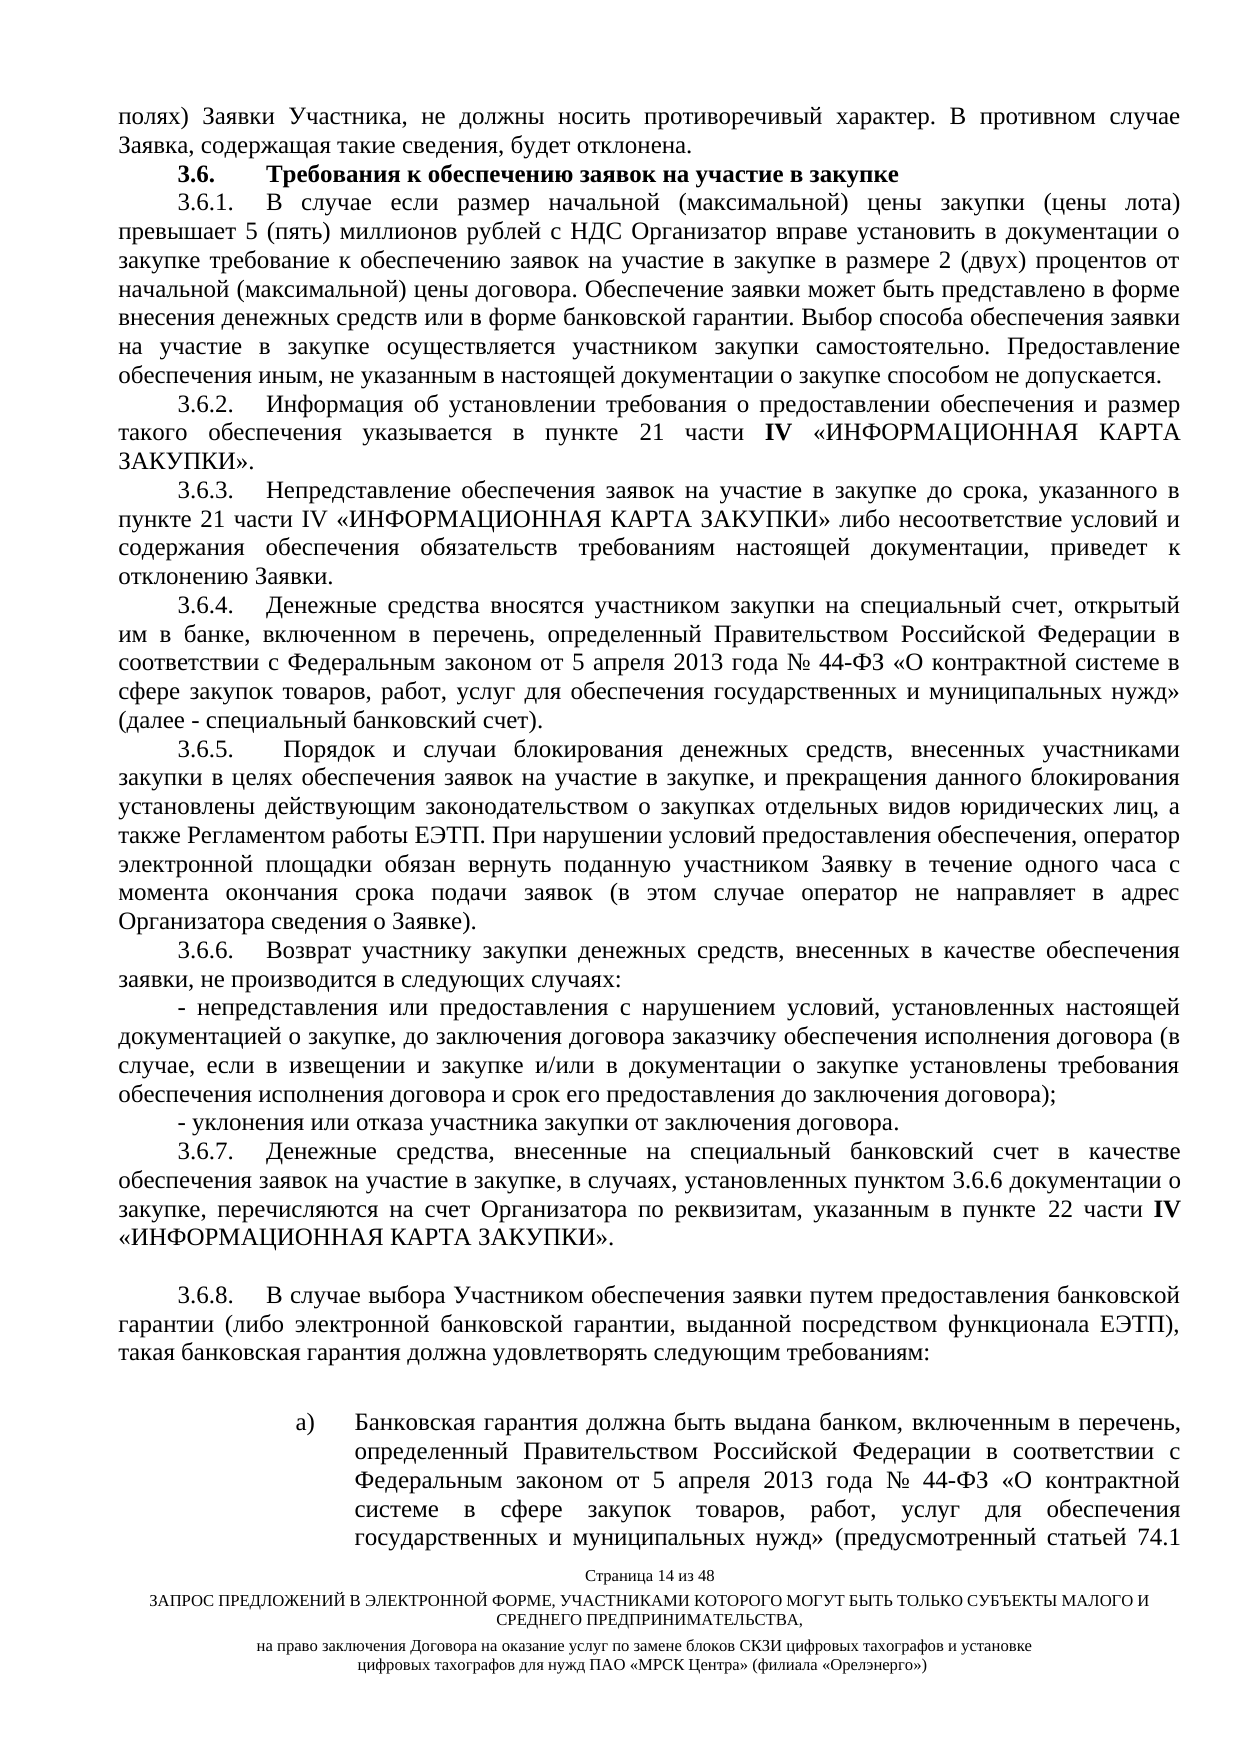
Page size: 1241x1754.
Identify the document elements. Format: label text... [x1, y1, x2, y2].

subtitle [118, 101, 1181, 159]
subtitle Информация об установлении требования о предоставлении обеспечения и размер такого обеспечения указывается в пункте 21 части IV «ИНФОРМАЦИОННАЯ КАРТА ЗАКУПКИ». [118, 389, 1181, 475]
subtitle В случае если размер начальной (максимальной) цены закупки (цены лота) превышает 5 (пять) миллионов рублей с НДС Организатор вправе установить в документации о закупке требование к обеспечению заявок на участие в закупке в размере 2 (двух) процентов от начальной (максимальной) цены договора. Обеспечение заявки может быть представлено в форме внесения денежных средств или в форме банковской гарантии. Выбор способа обеспечения заявки на участие в закупке осуществляется участником закупки самостоятельно. Предоставление обеспечения иным, не указанным в настоящей документации о закупке способом не допускается. [118, 187, 1181, 389]
subtitle Требования к обеспечению заявок на участие в закупке [118, 159, 1181, 187]
subtitle Денежные средства, внесенные на специальный банковский счет в качестве обеспечения заявок на участие в закупке, в случаях, установленных пунктом 3.6.6 документации о закупке, перечисляются на счет Организатора по реквизитам, указанным в пункте 22 части IV «ИНФОРМАЦИОННАЯ КАРТА ЗАКУПКИ». [118, 1136, 1181, 1251]
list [295, 1407, 1181, 1551]
subtitle В случае выбора Участником обеспечения заявки путем предоставления банковской гарантии (либо электронной банковской гарантии, выданной посредством функционала ЕЭТП), такая банковская гарантия должна удовлетворять следующим требованиям: [118, 1280, 1181, 1366]
text - непредставления или предоставления с нарушением условий, установленных настоящей документацией о закупке, до заключения договора заказчику обеспечения исполнения договора (в случае, если в извещении и закупке и/или в документации о закупке установлены требования обеспечения исполнения договора и срок его предоставления до заключения договора); [118, 992, 1181, 1107]
subtitle Непредставление обеспечения заявок на участие в закупке до срока, указанного в пункте 21 части IV «ИНФОРМАЦИОННАЯ КАРТА ЗАКУПКИ» либо несоответствие условий и содержания обеспечения обязательств требованиям настоящей документации, приведет к отклонению Заявки. [118, 475, 1181, 590]
subtitle Денежные средства вносятся участником закупки на специальный счет, открытый им в банке, включенном в перечень, определенный Правительством Российской Федерации в соответствии с Федеральным законом от 5 апреля 2013 года № 44-ФЗ «О контрактной системе в сфере закупок товаров, работ, услуг для обеспечения государственных и муниципальных нужд» (далее - специальный банковский счет). [118, 590, 1181, 734]
text - уклонения или отказа участника закупки от заключения договора. [118, 1107, 1181, 1136]
subtitle Порядок и случаи блокирования денежных средств, внесенных участниками закупки в целях обеспечения заявок на участие в закупке, и прекращения данного блокирования установлены действующим законодательством о закупках отдельных видов юридических лиц, а также Регламентом работы ЕЭТП. При нарушении условий предоставления обеспечения, оператор электронной площадки обязан вернуть поданную участником Заявку в течение одного часа с момента окончания срока подачи заявок (в этом случае оператор не направляет в адрес Организатора сведения о Заявке). [118, 734, 1181, 935]
subtitle Возврат участнику закупки денежных средств, внесенных в качестве обеспечения заявки, не производится в следующих случаях: [118, 935, 1181, 992]
